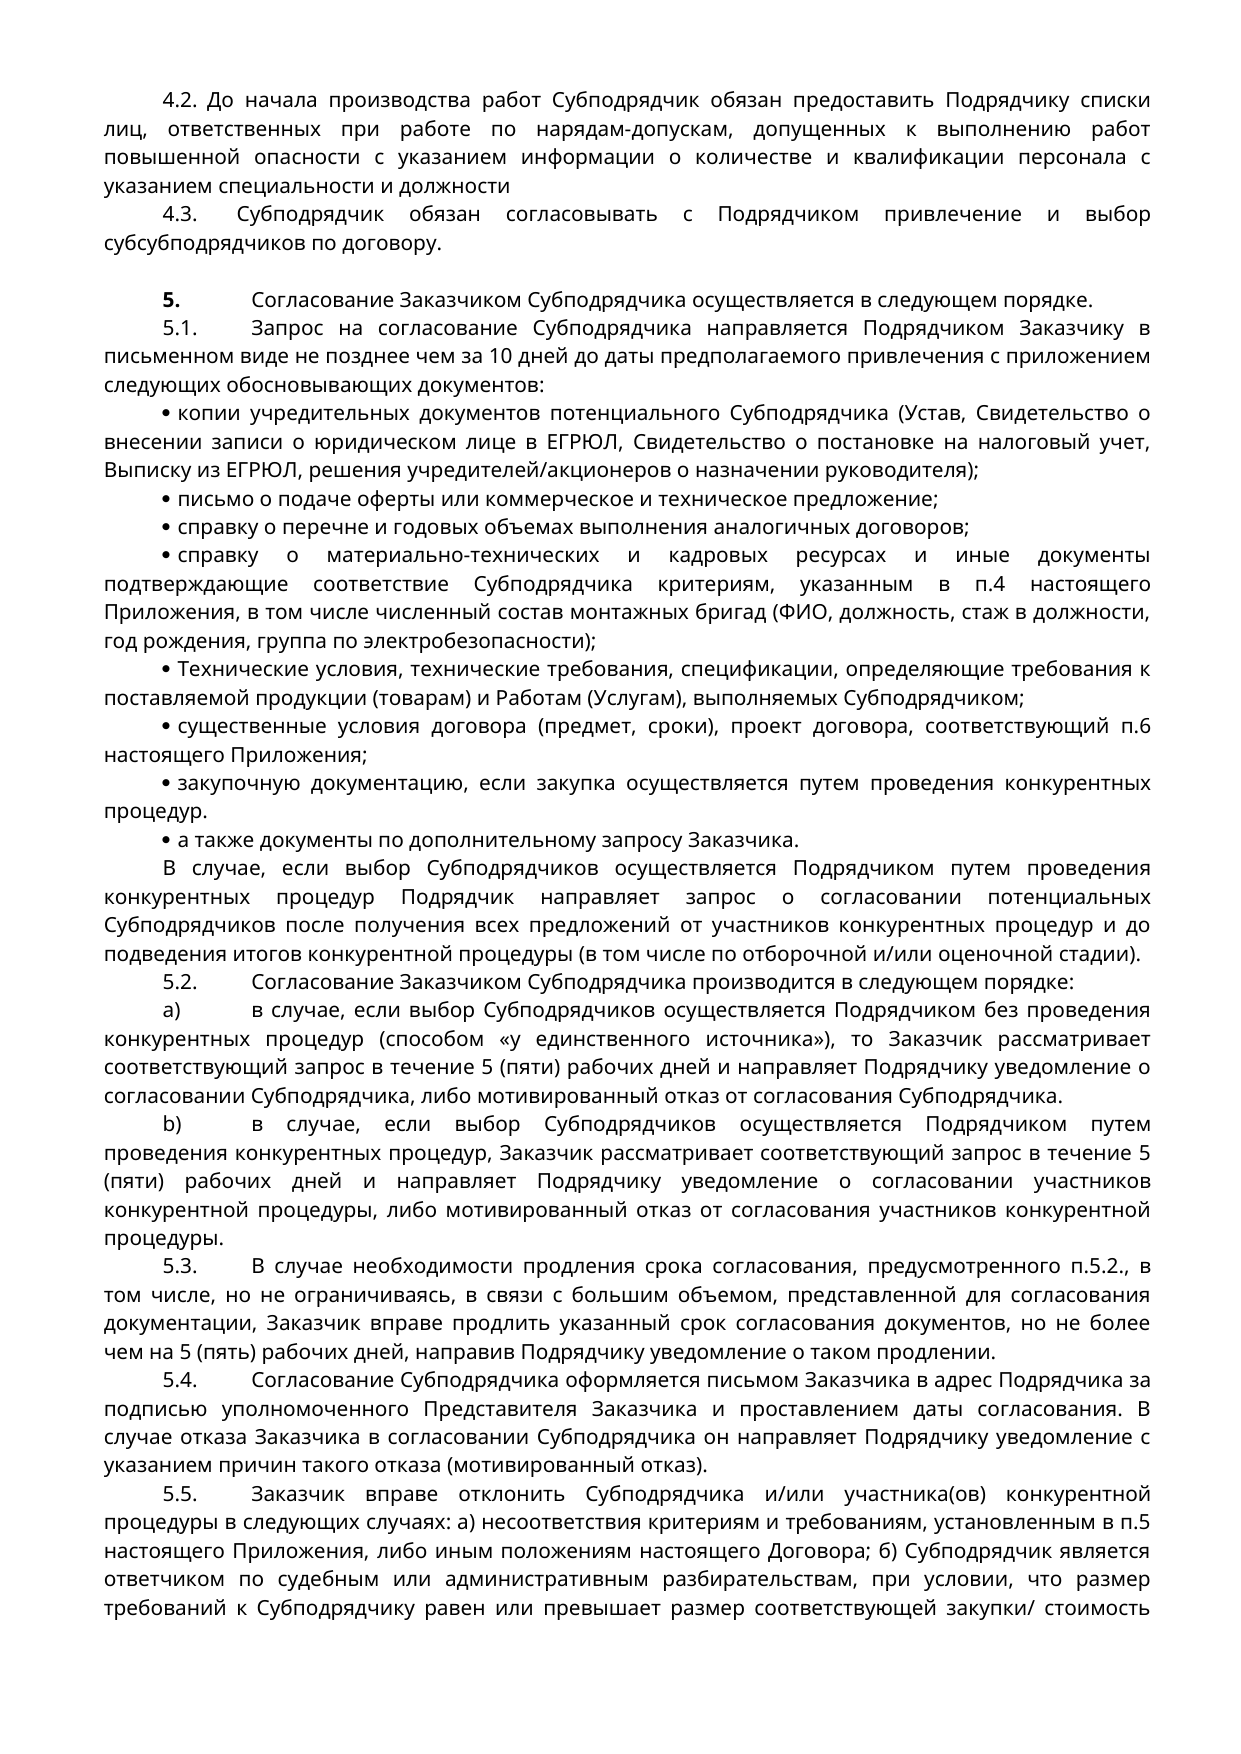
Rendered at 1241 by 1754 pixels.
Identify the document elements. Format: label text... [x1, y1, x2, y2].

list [103, 1479, 1152, 1621]
list Согласование Заказчиком Субподрядчика осуществляется в следующем порядке. [103, 285, 1152, 313]
list в случае, если выбор Субподрядчиков осуществляется Подрядчиком путем проведения конкурентных процедур, Заказчик рассматривает соответствующий запрос в течение 5 (пяти) рабочих дней и направляет Подрядчику уведомление о согласовании участников конкурентной процедуры, либо мотивированный отказ от согласования участников конкурентной процедуры. [103, 1109, 1152, 1252]
list копии учредительных документов потенциального Субподрядчика (Устав, Свидетельство о внесении записи о юридическом лице в ЕГРЮЛ, Свидетельство о постановке на налоговый учет, Выписку из ЕГРЮЛ, решения учредителей/акционеров о назначении руководителя); [103, 398, 1152, 484]
list существенные условия договора (предмет, сроки), проект договора, соответствующий п.6 настоящего Приложения; [103, 711, 1152, 768]
list В случае необходимости продления срока согласования, предусмотренного п.5.2., в том числе, но не ограничиваясь, в связи с большим объемом, представленной для согласования документации, Заказчик вправе продлить указанный срок согласования документов, но не более чем на 5 (пять) рабочих дней, направив Подрядчику уведомление о таком продлении. [103, 1252, 1152, 1365]
list Запрос на согласование Субподрядчика направляется Подрядчиком Заказчику в письменном виде не позднее чем за 10 дней до даты предполагаемого привлечения с приложением следующих обосновывающих документов: [103, 313, 1152, 398]
list справку о перечне и годовых объемах выполнения аналогичных договоров; [103, 512, 1152, 541]
list Согласование Субподрядчика оформляется письмом Заказчика в адрес Подрядчика за подписью уполномоченного Представителя Заказчика и проставлением даты согласования. В случае отказа Заказчика в согласовании Субподрядчика он направляет Подрядчику уведомление с указанием причин такого отказа (мотивированный отказ). [103, 1365, 1152, 1479]
list До начала производства работ Субподрядчик обязан предоставить Подрядчику списки лиц, ответственных при работе по нарядам-допускам, допущенных к выполнению работ повышенной опасности с указанием информации о количестве и квалификации персонала с указанием специальности и должности [103, 86, 1152, 199]
list Согласование Заказчиком Субподрядчика производится в следующем порядке: [103, 967, 1152, 996]
list Технические условия, технические требования, спецификации, определяющие требования к поставляемой продукции (товарам) и Работам (Услугам), выполняемых Субподрядчиком; [103, 654, 1152, 711]
list Субподрядчик обязан согласовывать с Подрядчиком привлечение и выбор субсубподрядчиков по договору. [103, 199, 1152, 256]
list письмо о подаче оферты или коммерческое и техническое предложение; [103, 484, 1152, 512]
list справку о материально-технических и кадровых ресурсах и иные документы подтверждающие соответствие Субподрядчика критериям, указанным в п.4 настоящего Приложения, в том числе численный состав монтажных бригад (ФИО, должность, стаж в должности, год рождения, группа по электробезопасности); [103, 541, 1152, 654]
list в случае, если выбор Субподрядчиков осуществляется Подрядчиком без проведения конкурентных процедур (способом «у единственного источника»), то Заказчик рассматривает соответствующий запрос в течение 5 (пяти) рабочих дней и направляет Подрядчику уведомление о согласовании Субподрядчика, либо мотивированный отказ от согласования Субподрядчика. [103, 996, 1152, 1109]
list а также документы по дополнительному запросу Заказчика. [103, 825, 1152, 853]
list закупочную документацию, если закупка осуществляется путем проведения конкурентных процедур. [103, 768, 1152, 825]
text В случае, если выбор Субподрядчиков осуществляется Подрядчиком путем проведения конкурентных процедур Подрядчик направляет запрос о согласовании потенциальных Субподрядчиков после получения всех предложений от участников конкурентных процедур и до подведения итогов конкурентной процедуры (в том числе по отборочной и/или оценочной стадии). [103, 853, 1152, 967]
